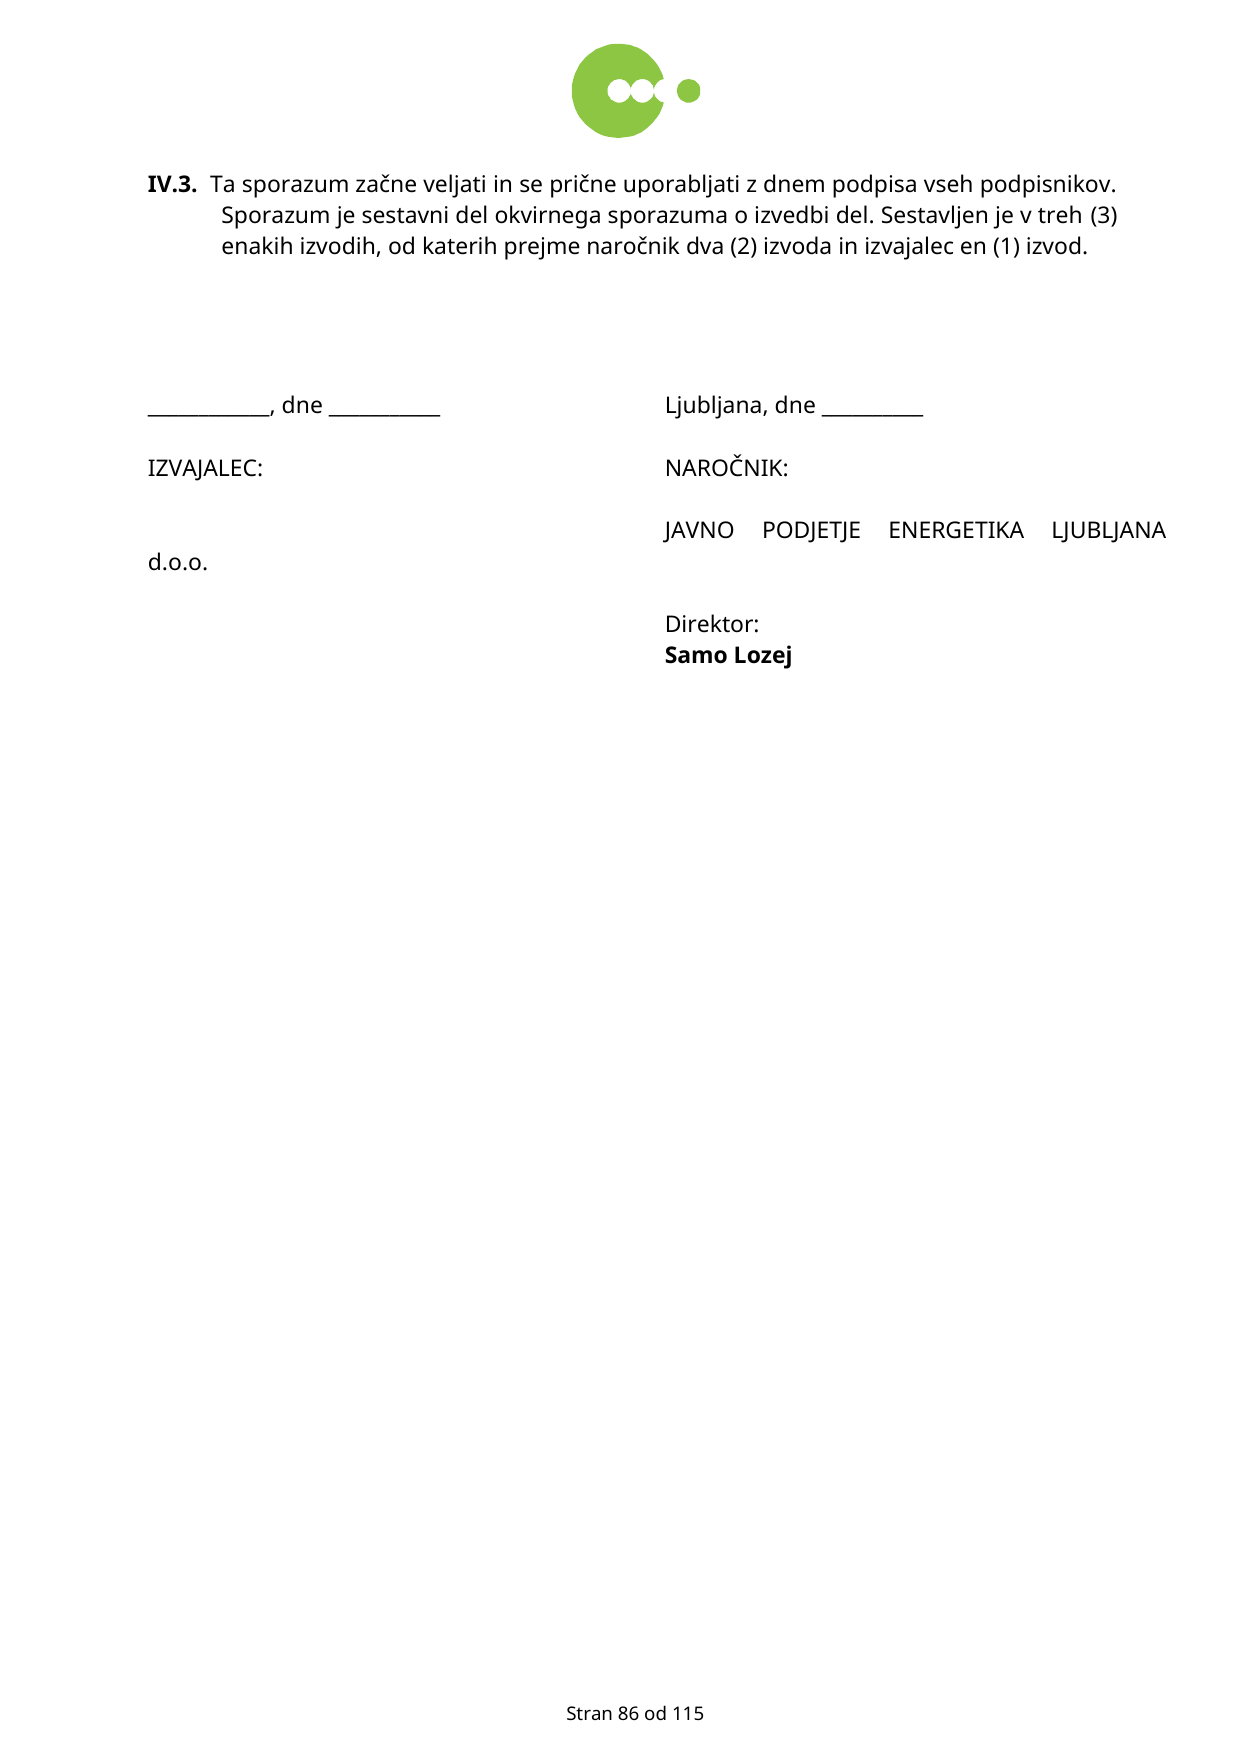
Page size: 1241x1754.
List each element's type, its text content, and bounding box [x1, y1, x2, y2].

text IZVAJALEC: NAROČNIK: [148, 452, 1122, 483]
text ____________, dne ___________ Ljubljana, dne __________ [148, 389, 1122, 421]
text Direktor: [148, 608, 1122, 639]
text IV.3. Ta sporazum začne veljati in se prične uporabljati z dnem podpisa vseh podpisnikov. Sporazum je sestavni del okvirnega sporazuma o izvedbi del. Sestavljen je v treh (3) enakih izvodih, od katerih prejme naročnik dva (2) izvoda in izvajalec en (1) izvod. [148, 168, 1117, 261]
text JAVNO PODJETJE ENERGETIKA LJUBLJANA d.o.o. [148, 514, 1167, 577]
text Samo Lozej [148, 639, 1122, 671]
